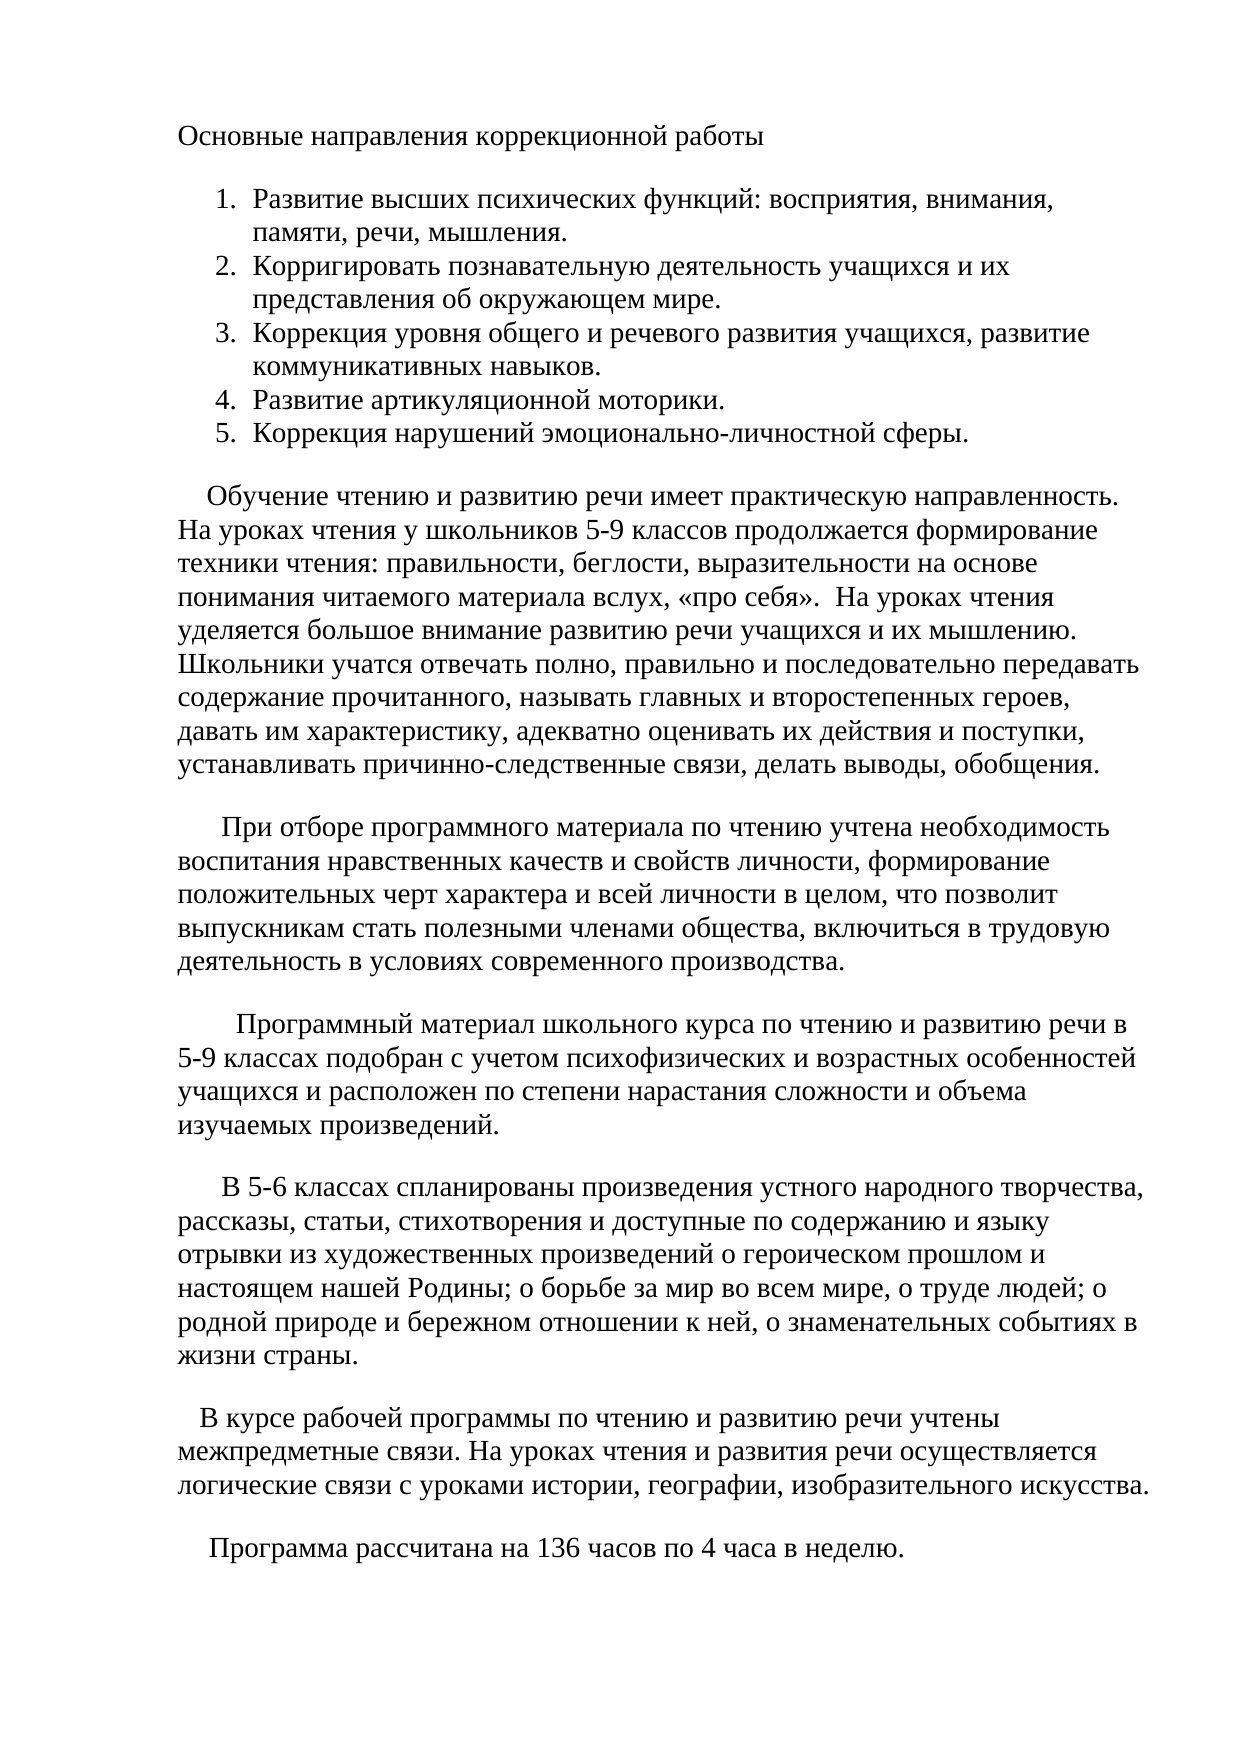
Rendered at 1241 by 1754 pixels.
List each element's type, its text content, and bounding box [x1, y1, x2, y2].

list Развитие артикуляционной моторики. [215, 382, 1152, 416]
list Корригировать познавательную деятельность учащихся и их представления об окружающем мире. [215, 248, 1152, 315]
text Основные направления коррекционной работы [177, 118, 1152, 152]
text Программный материал школьного курса по чтению и развитию речи в 5-9 классах подобран с учетом психофизических и возрастных особенностей учащихся и расположен по степени нарастания сложности и объема изучаемых произведений. [177, 1006, 1152, 1140]
text Обучение чтению и развитию речи имеет практическую направленность. На уроках чтения у школьников 5-9 классов продолжается формирование техники чтения: правильности, беглости, выразительности на основе понимания читаемого материала вслух, «про себя». На уроках чтения уделяется большое внимание развитию речи учащихся и их мышлению. Школьники учатся отвечать полно, правильно и последовательно передавать содержание прочитанного, называть главных и второстепенных героев, давать им характеристику, адекватно оценивать их действия и поступки, устанавливать причинно-следственные связи, делать выводы, обобщения. [177, 478, 1152, 780]
list Коррекция нарушений эмоционально-личностной сферы. [215, 416, 1152, 449]
list Развитие высших психических функций: восприятия, внимания, памяти, речи, мышления. [215, 181, 1152, 248]
text При отборе программного материала по чтению учтена необходимость воспитания нравственных качеств и свойств личности, формирование положительных черт характера и всей личности в целом, что позволит выпускникам стать полезными членами общества, включиться в трудовую деятельность в условиях современного производства. [177, 809, 1152, 977]
text Программа рассчитана на 136 часов по 4 часа в неделю. [177, 1530, 1152, 1563]
list Коррекция уровня общего и речевого развития учащихся, развитие коммуникативных навыков. [215, 315, 1152, 382]
text В курсе рабочей программы по чтению и развитию речи учтены межпредметные связи. На уроках чтения и развития речи осуществляется логические связи с уроками истории, географии, изобразительного искусства. [177, 1400, 1152, 1501]
text В 5-6 классах спланированы произведения устного народного творчества, рассказы, статьи, стихотворения и доступные по содержанию и языку отрывки из художественных произведений о героическом прошлом и настоящем нашей Родины; о борьбе за мир во всем мире, о труде людей; о родной природе и бережном отношении к ней, о знаменательных событиях в жизни страны. [177, 1169, 1152, 1371]
